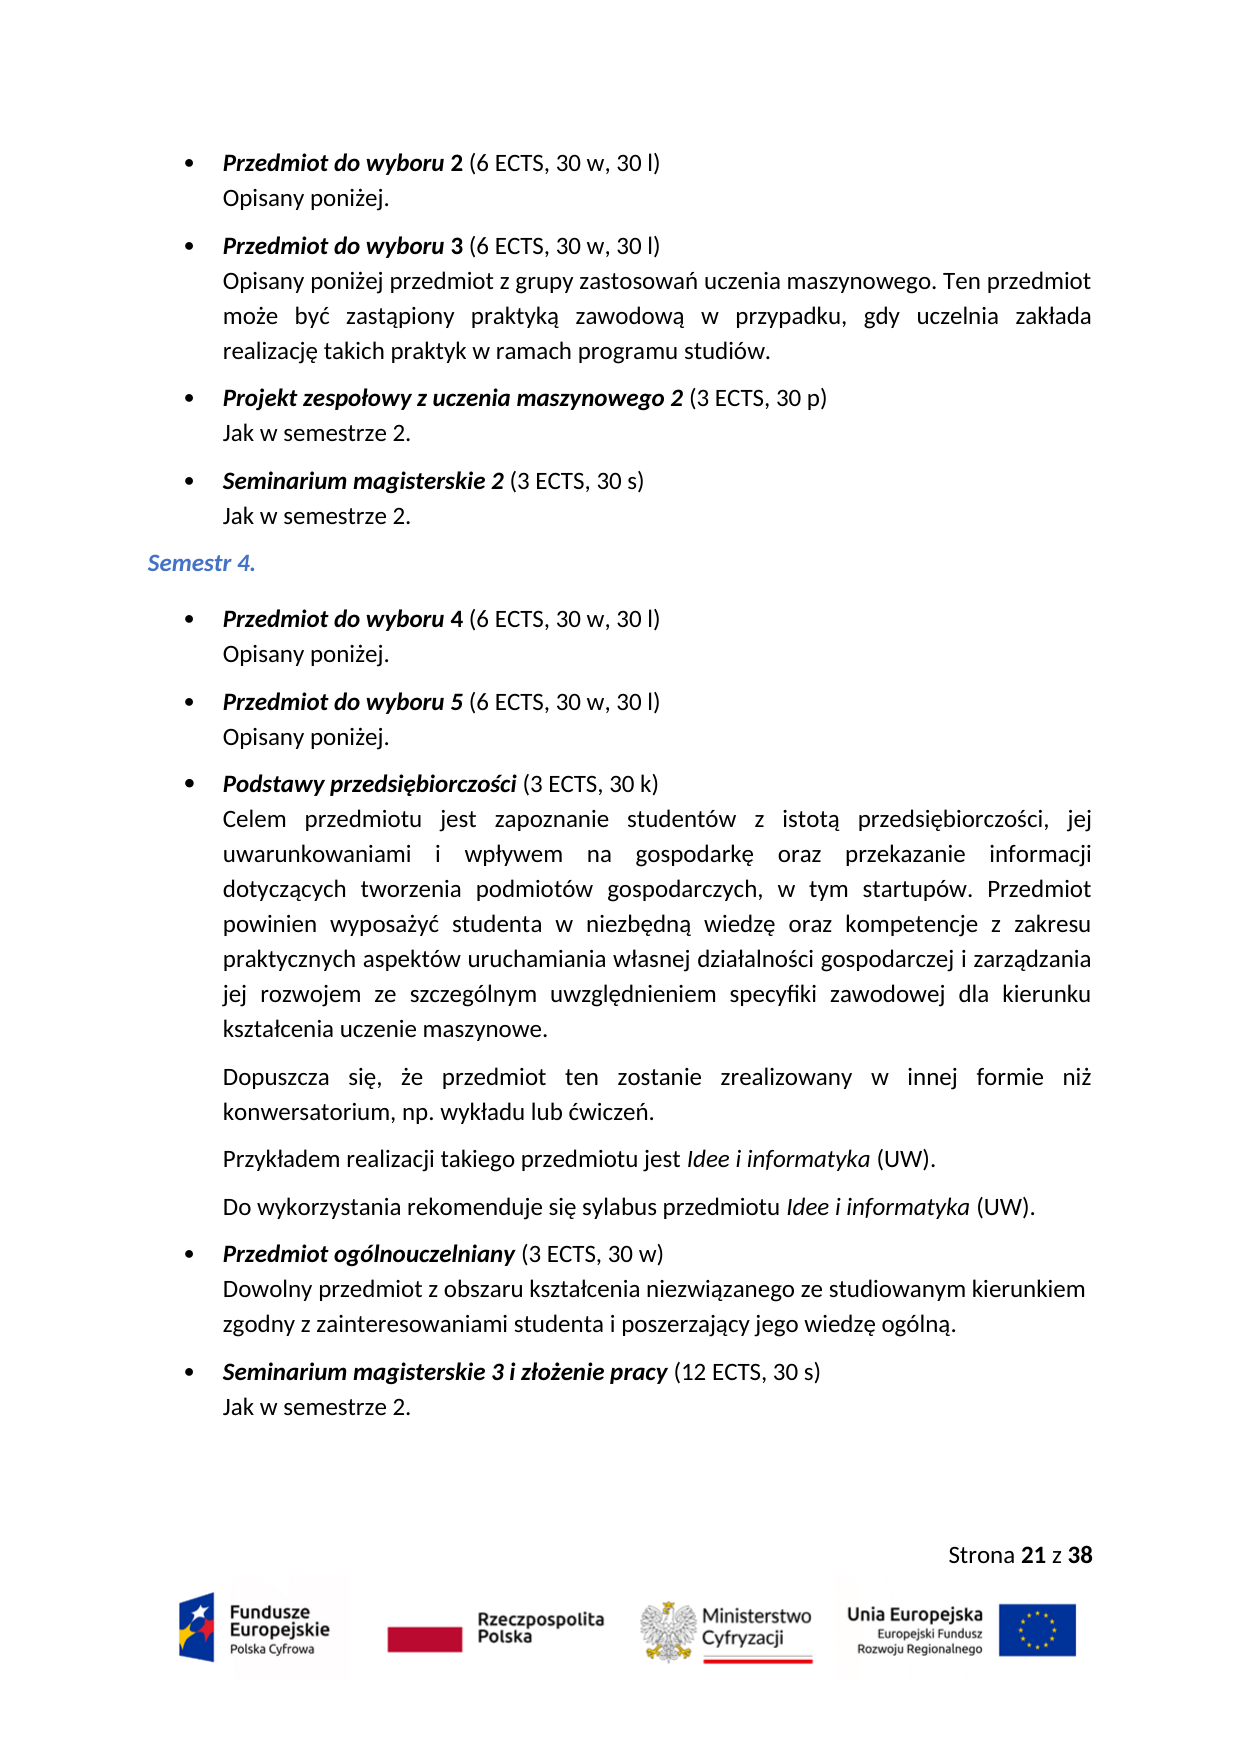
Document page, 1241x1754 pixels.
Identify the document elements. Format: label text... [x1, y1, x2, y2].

list Opisany poniżej przedmiot z grupy zastosowań uczenia maszynowego. Ten przedmiot może być zastąpiony praktyką zawodową w przypadku, gdy uczelnia zakłada realizację takich praktyk w ramach programu studiów. [223, 265, 1093, 366]
list Celem przedmiotu jest zapoznanie studentów z istotą przedsiębiorczości, jej uwarunkowaniami i wpływem na gospodarkę oraz przekazanie informacji dotyczących tworzenia podmiotów gospodarczych, w tym startupów. Przedmiot powinien wyposażyć studenta w niezbędną wiedzę oraz kompetencje z zakresu praktycznych aspektów uruchamiania własnej działalności gospodarczej i zarządzania jej rozwojem ze szczególnym uwzględnieniem specyfiki zawodowej dla kierunku kształcenia uczenie maszynowe. [223, 803, 1093, 1044]
list Przedmiot ogólnouczelniany (3 ECTS, 30 w) [185, 1238, 1093, 1269]
list Seminarium magisterskie 2 (3 ECTS, 30 s) [185, 465, 1093, 496]
list Przykładem realizacji takiego przedmiotu jest Idee i informatyka (UW). [223, 1143, 1093, 1174]
list Jak w semestrze 2. [223, 1391, 1093, 1421]
text Semestr 4. [148, 548, 1093, 578]
list Projekt zespołowy z uczenia maszynowego 2 (3 ECTS, 30 p) [185, 383, 1093, 413]
list Dopuszcza się, że przedmiot ten zostanie zrealizowany w innej formie niż konwersatorium, np. wykładu lub ćwiczeń. [223, 1061, 1093, 1126]
list Przedmiot do wyboru 2 (6 ECTS, 30 w, 30 l) [185, 148, 1093, 178]
list Opisany poniżej. [223, 638, 1093, 669]
list Opisany poniżej. [223, 183, 1093, 213]
list Jak w semestrze 2. [223, 418, 1093, 448]
list Podstawy przedsiębiorczości (3 ECTS, 30 k) [185, 768, 1093, 799]
list Seminarium magisterskie 3 i złożenie pracy (12 ECTS, 30 s) [185, 1356, 1093, 1386]
picture [147, 1569, 1093, 1681]
list Przedmiot do wyboru 4 (6 ECTS, 30 w, 30 l) [185, 603, 1093, 634]
list Do wykorzystania rekomenduje się sylabus przedmiotu Idee i informatyka (UW). [223, 1191, 1093, 1221]
list Opisany poniżej. [223, 721, 1093, 751]
list Jak w semestrze 2. [223, 500, 1093, 531]
list Przedmiot do wyboru 3 (6 ECTS, 30 w, 30 l) [185, 230, 1093, 261]
list Dowolny przedmiot z obszaru kształcenia niezwiązanego ze studiowanym kierunkiem zgodny z zainteresowaniami studenta i poszerzający jego wiedzę ogólną. [223, 1273, 1093, 1339]
list Przedmiot do wyboru 5 (6 ECTS, 30 w, 30 l) [185, 686, 1093, 716]
